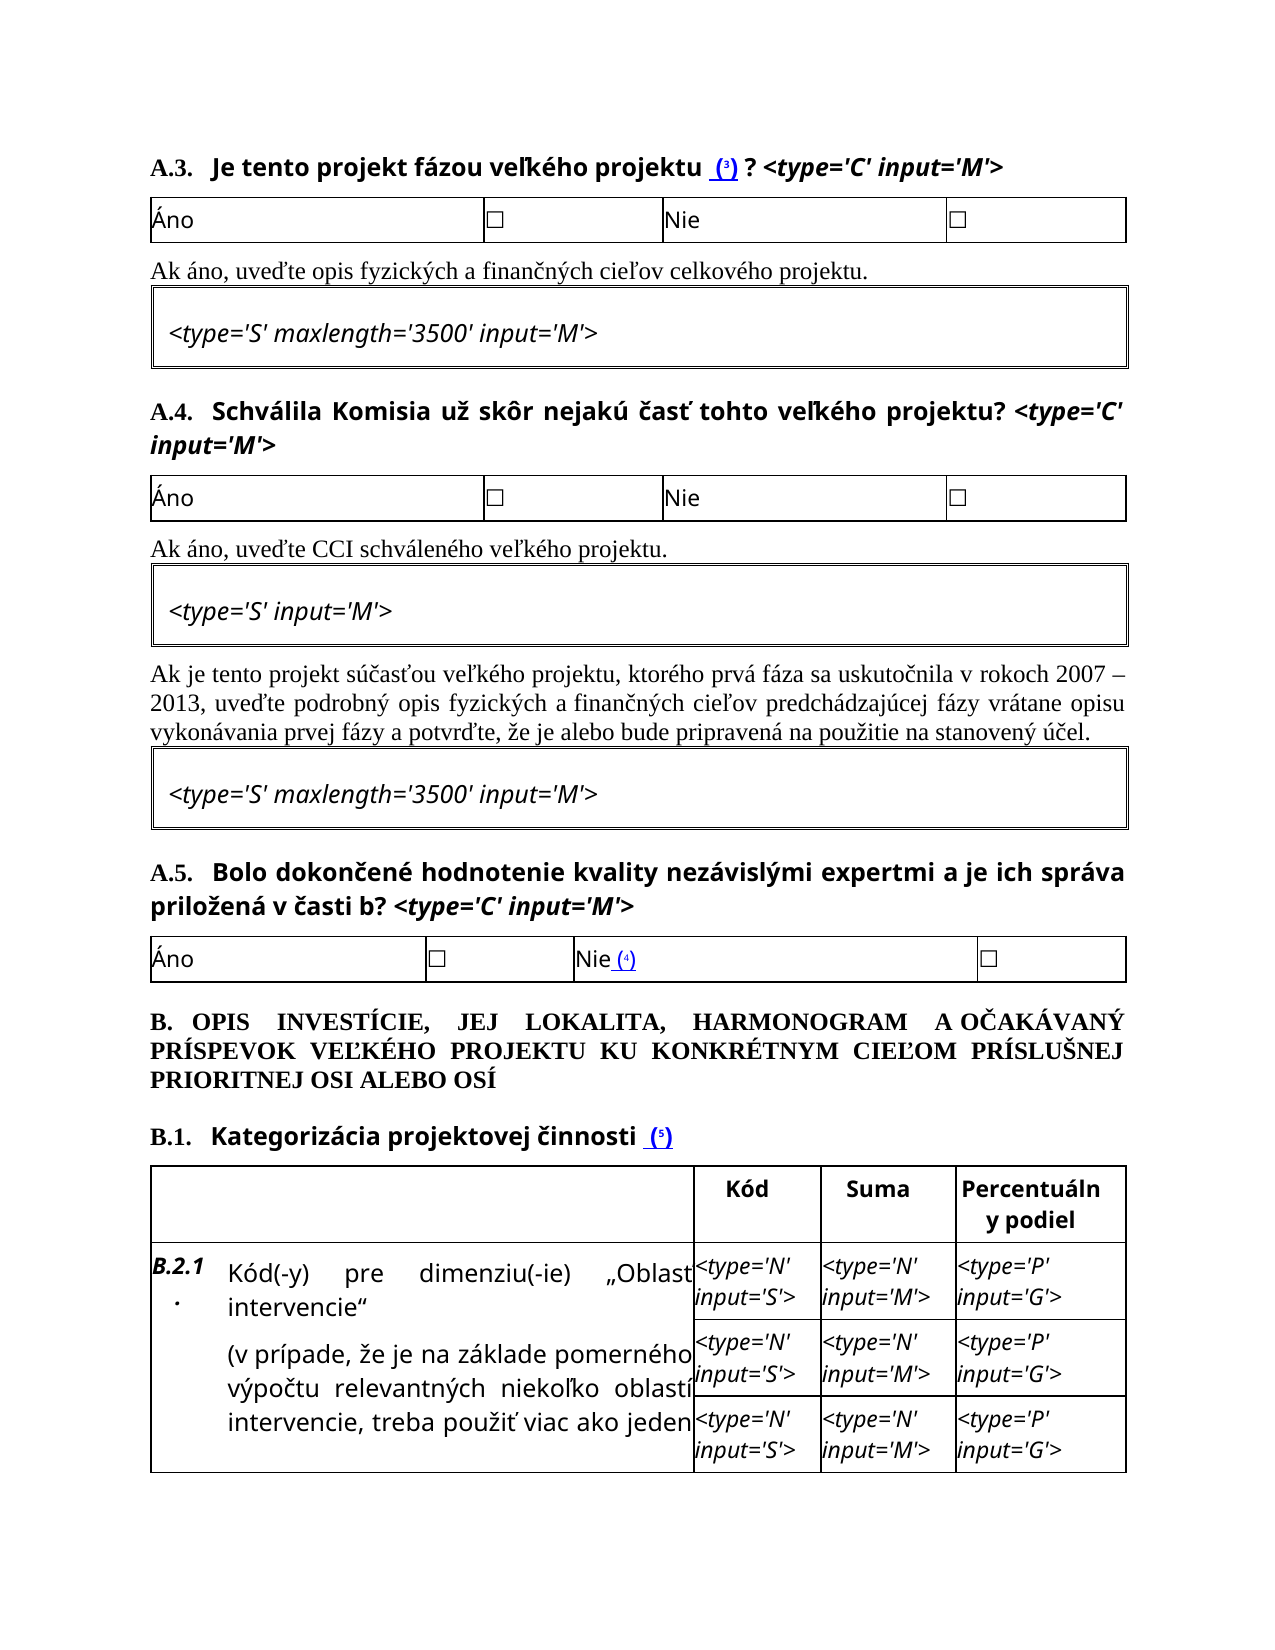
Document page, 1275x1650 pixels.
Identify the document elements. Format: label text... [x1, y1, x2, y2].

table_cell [822, 1397, 955, 1472]
table_cell <type='N' input='M'> [822, 1320, 955, 1395]
table_header ☐ [947, 476, 1125, 520]
text Ak je tento projekt súčasťou veľkého projektu, ktorého prvá fáza sa uskutočnila v rokoch 2007 – 2013, uveďte podrobný opis fyzických a finančných cieľov predchádzajúcej fázy vrátane opisu vykonávania prvej fázy a potvrďte, že je alebo bude pripravená na použitie na stanovený účel. [150, 659, 1125, 746]
table_cell <type='N' input='S'> [695, 1243, 820, 1318]
table_header Nie [664, 476, 946, 520]
table_header ☐ [947, 198, 1125, 242]
table_header ☐ [427, 937, 573, 981]
table_header Áno [152, 198, 483, 242]
text A.4. Schválila Komisia už skôr nejakú časť tohto veľkého projektu? <type='C' input='M'> [150, 394, 1125, 462]
table_cell [152, 1243, 693, 1472]
text Ak áno, uveďte opis fyzických a finančných cieľov celkového projektu. [150, 256, 1125, 285]
table_header Suma [822, 1167, 955, 1242]
table_header Kód [695, 1167, 820, 1242]
table_header Nie [664, 198, 946, 242]
text A.5. Bolo dokončené hodnotenie kvality nezávislými expertmi a je ich správa priložená v časti b? <type='C' input='M'> [150, 855, 1125, 923]
table_header Áno [152, 476, 483, 520]
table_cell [695, 1397, 820, 1472]
table_header ☐ [485, 198, 662, 242]
text A.3. Je tento projekt fázou veľkého projektu (3) ? <type='C' input='M'> [150, 150, 1125, 184]
table_header [152, 1167, 693, 1242]
table_cell <type='P' input='G'> [957, 1320, 1125, 1395]
text Ak áno, uveďte CCI schváleného veľkého projektu. [150, 534, 1125, 563]
table_header <type='S' maxlength='3500' input='M'> [154, 749, 1126, 827]
table_cell <type='N' input='M'> [822, 1243, 955, 1318]
table_header Áno [152, 937, 425, 981]
table_header Nie (4) [575, 937, 977, 981]
table_header <type='S' input='M'> [154, 566, 1126, 644]
text B.1. Kategorizácia projektovej činnosti (5) [150, 1119, 1125, 1153]
table_header <type='S' maxlength='3500' input='M'> [154, 288, 1126, 366]
table_header Percentuálny podiel [957, 1167, 1125, 1242]
table_header ☐ [485, 476, 662, 520]
table_cell <type='P' input='G'> [957, 1243, 1125, 1318]
table_cell <type='N' input='S'> [695, 1320, 820, 1395]
table_header ☐ [978, 937, 1125, 981]
text B. OPIS INVESTÍCIE, JEJ LOKALITA, HARMONOGRAM A OČAKÁVANÝ PRÍSPEVOK VEĽKÉHO PROJEKTU KU KONKRÉTNYM CIEĽOM PRÍSLUŠNEJ PRIORITNEJ OSI ALEBO OSÍ [150, 1007, 1125, 1094]
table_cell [957, 1397, 1125, 1472]
